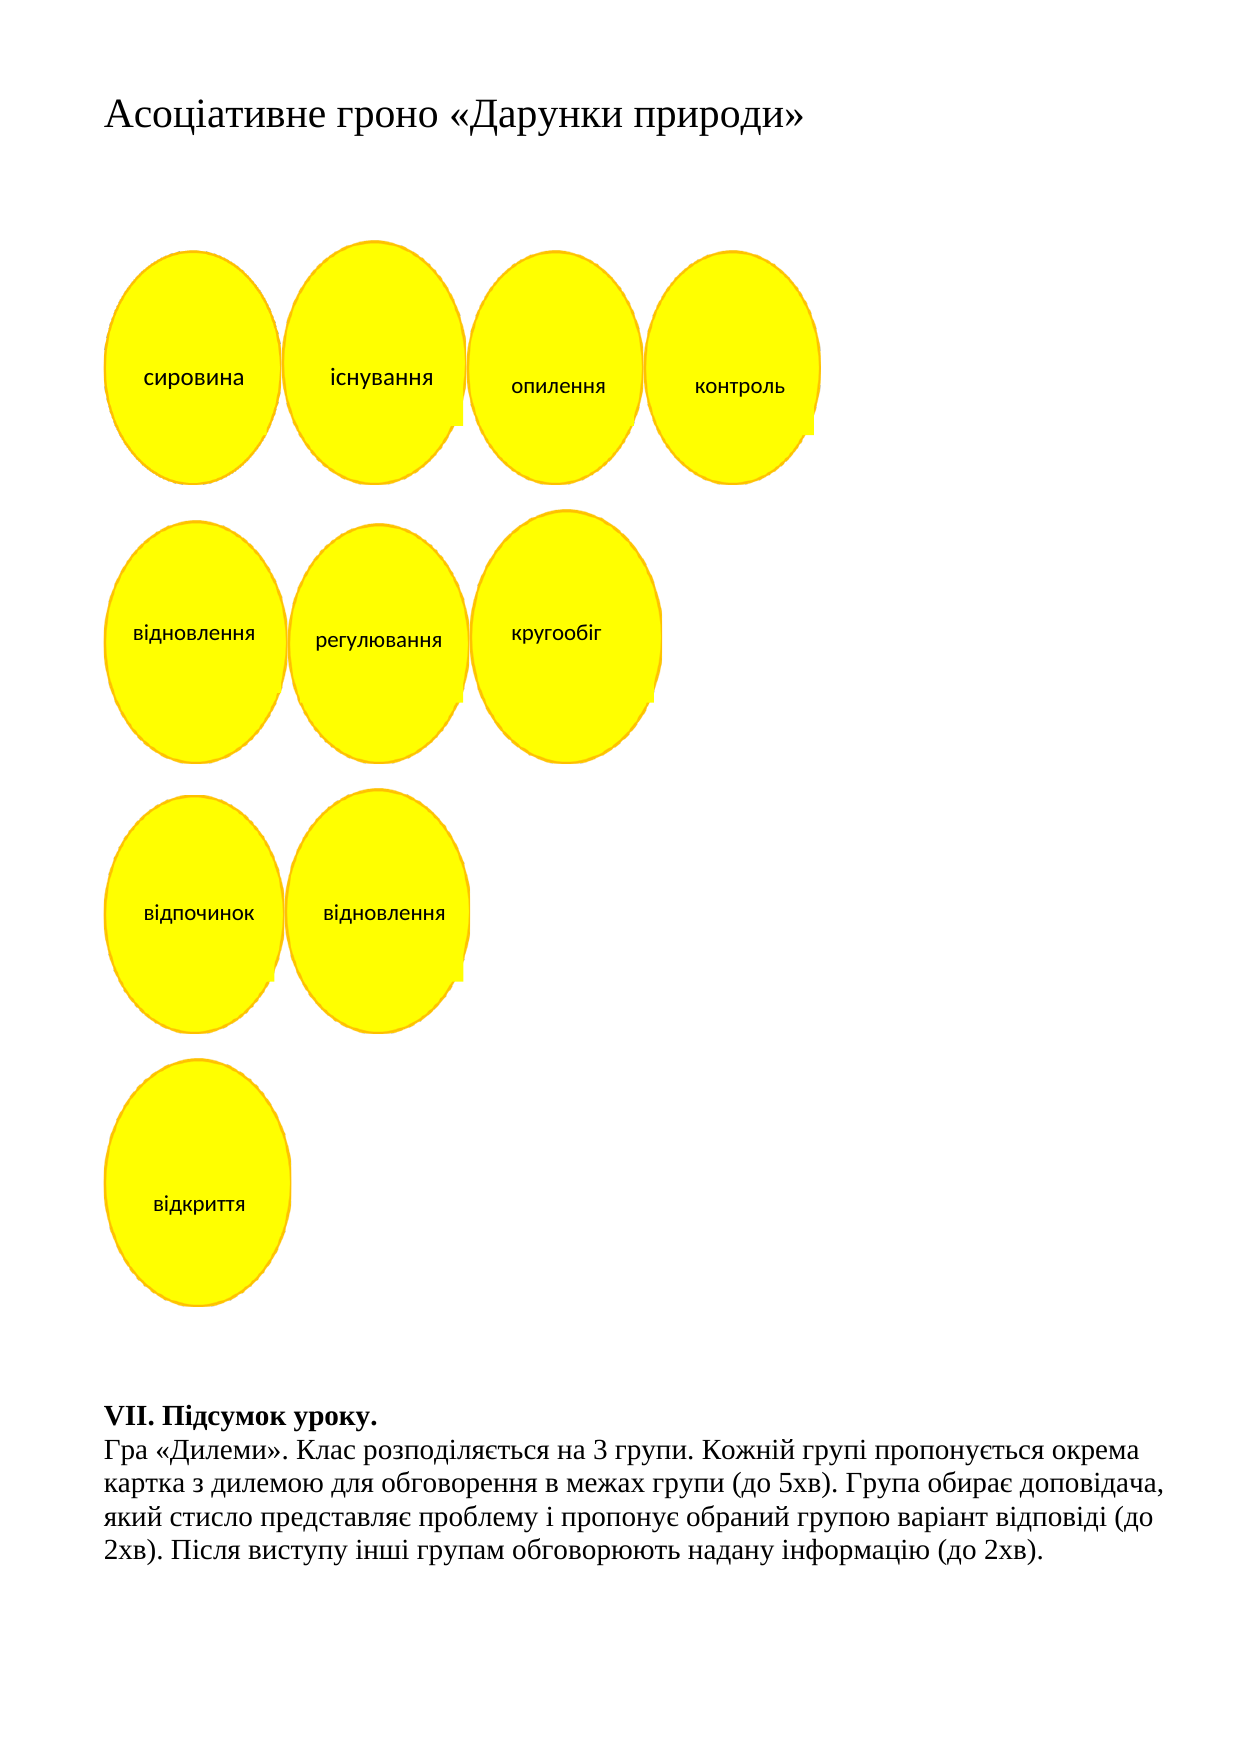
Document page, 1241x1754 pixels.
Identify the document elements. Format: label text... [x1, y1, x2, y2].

text VII. Підсумок уроку. [103, 1398, 1181, 1432]
text Гра «Дилеми». Клас розподіляється на 3 групи. Кожній групі пропонується окрема картка з дилемою для обговорення в межах групи (до 5хв). Група обирає доповідача, який стисло представляє проблему і пропонує обраний групою варіант відповіді (до 2хв). Після виступу інші групам обговорюють надану інформацію (до 2хв). [103, 1432, 1181, 1566]
picture [103, 240, 821, 485]
picture [103, 1058, 292, 1307]
picture [103, 788, 471, 1034]
picture [103, 509, 663, 764]
text Асоціативне гроно «Дарунки природи» [103, 89, 1181, 137]
